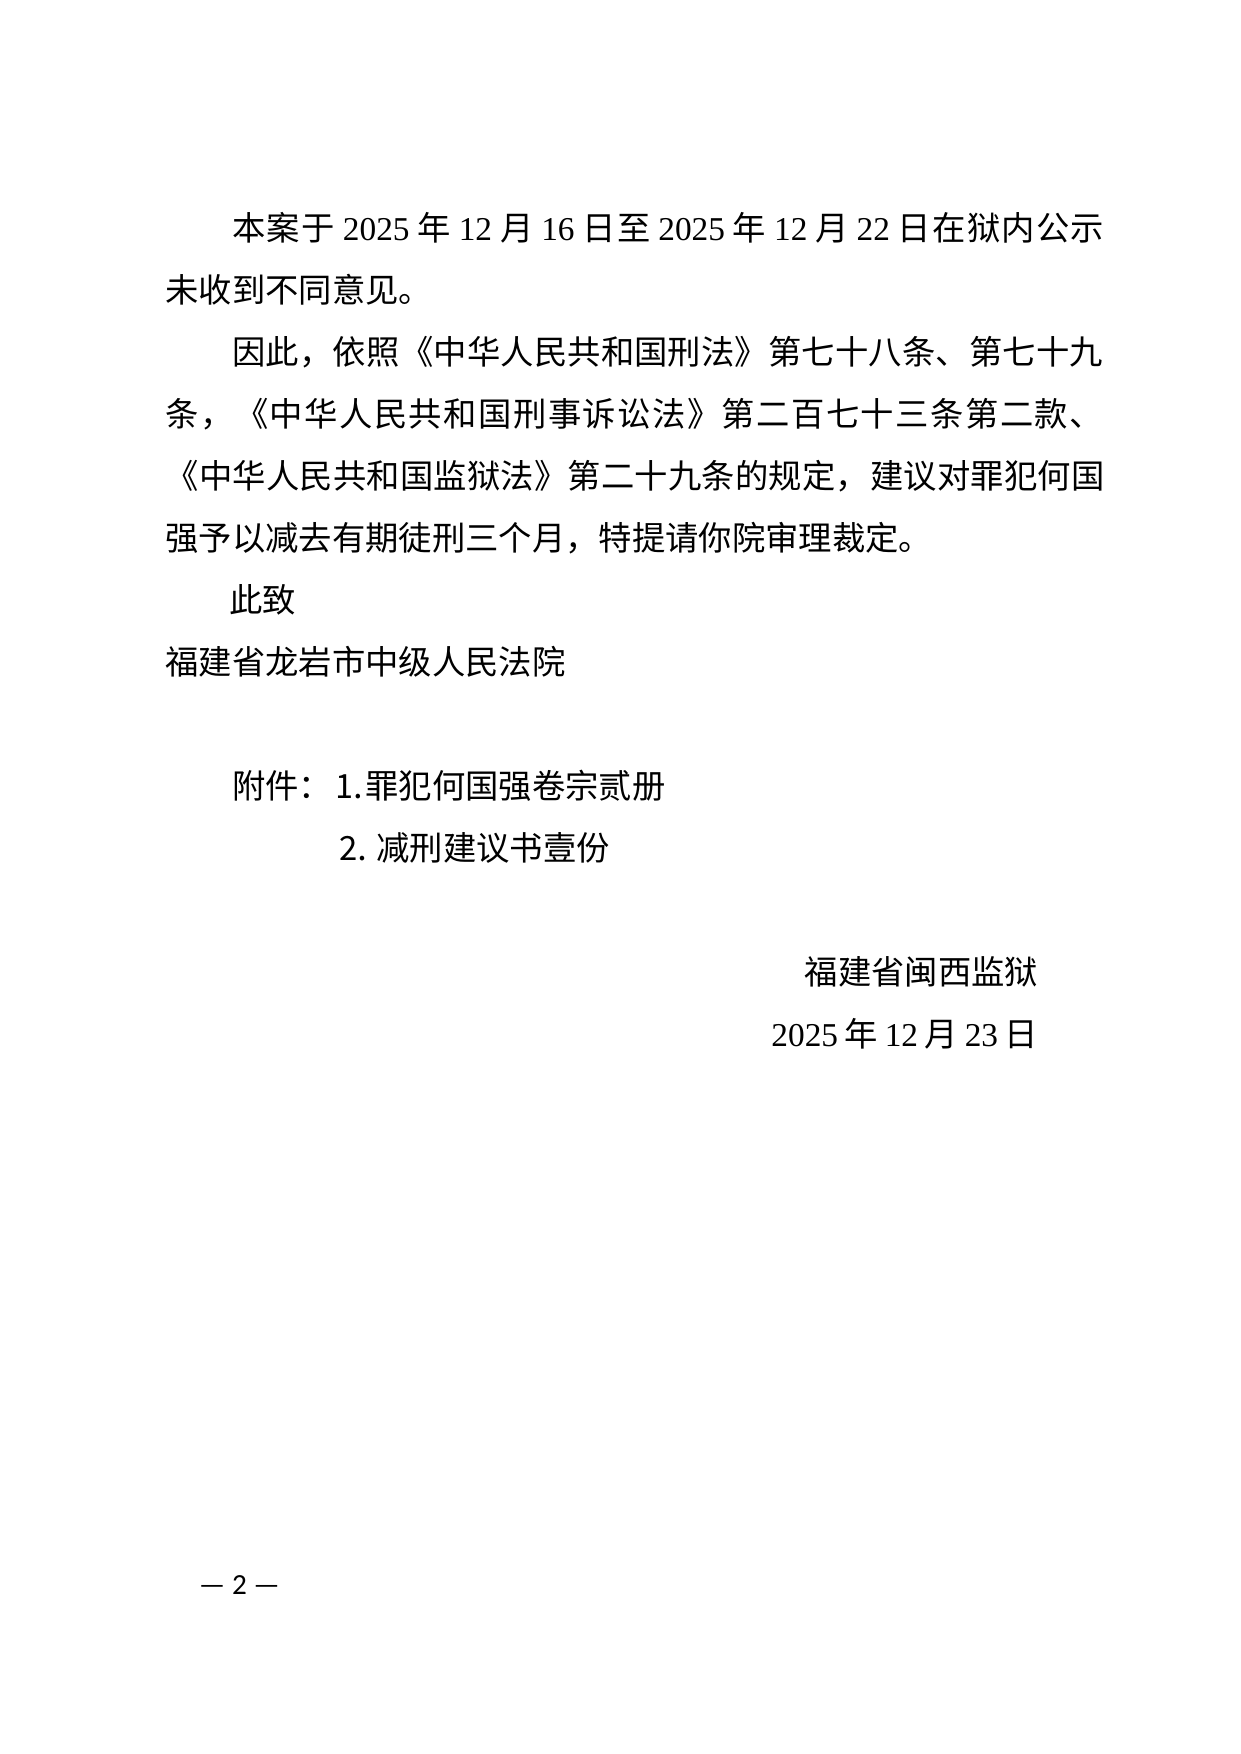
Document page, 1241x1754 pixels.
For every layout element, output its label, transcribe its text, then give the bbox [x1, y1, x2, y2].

text 福建省闽西监狱 [165, 939, 1038, 1001]
text 本案于2025年12月16日至2025年12月22日在狱内公示未收到不同意见。 [165, 195, 1104, 319]
text 此致 [165, 567, 1104, 629]
text 福建省龙岩市中级人民法院 [165, 629, 1104, 691]
text 因此，依照《中华人民共和国刑法》第七十八条、第七十九条，《中华人民共和国刑事诉讼法》第二百七十三条第二款、《中华人民共和国监狱法》第二十九条的规定，建议对罪犯何国强予以减去有期徒刑三个月，特提请你院审理裁定。 [165, 319, 1104, 567]
text ⒉减刑建议书壹份 [236, 815, 1109, 877]
text 附件：⒈罪犯何国强卷宗贰册 [232, 753, 1104, 815]
text 2025年12月23日 [165, 1001, 1038, 1063]
